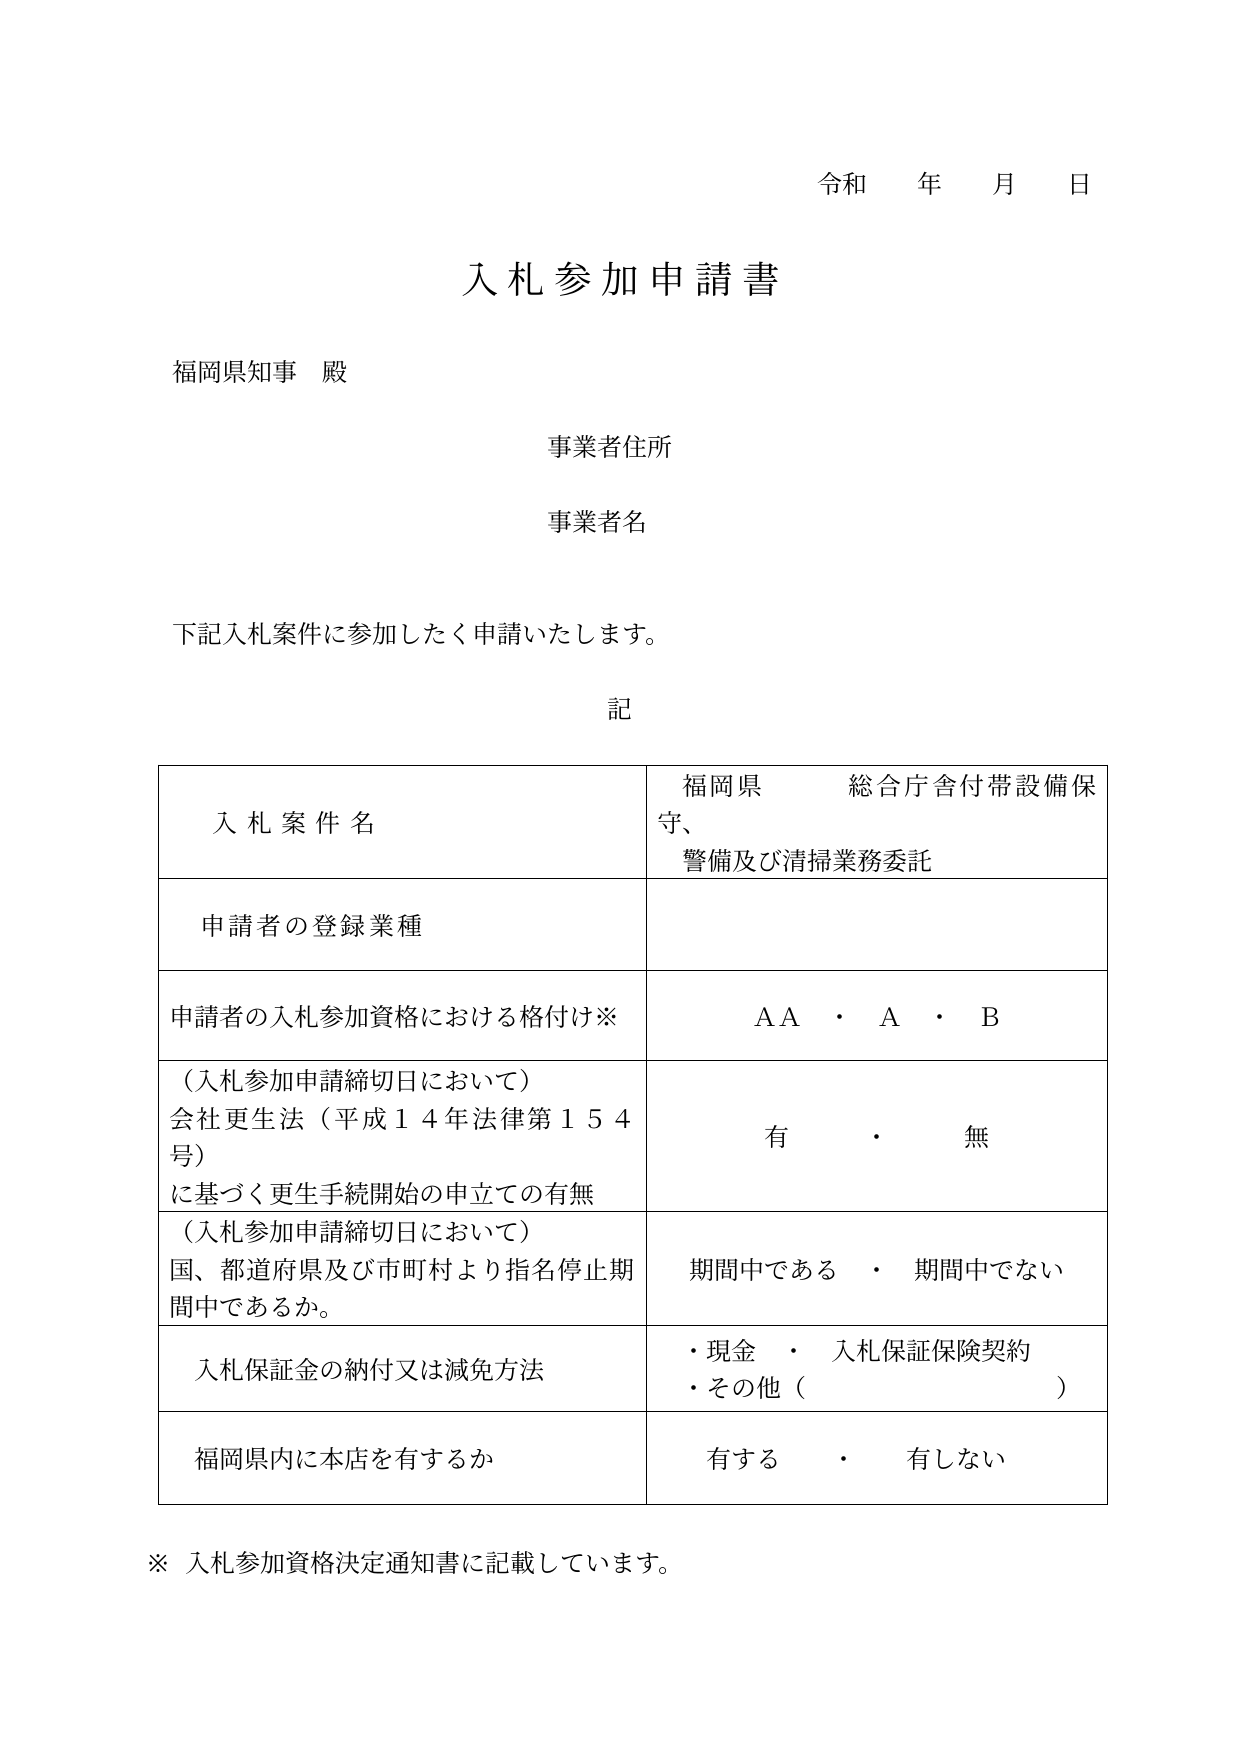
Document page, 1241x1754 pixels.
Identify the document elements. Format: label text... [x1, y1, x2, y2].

table_cell 期間中である ・ 期間中でない [647, 1212, 1107, 1325]
table_cell （入札参加申請締切日において） 会社更生法（平成１４年法律第１５４号） に基づく更生手続開始の申立ての有無 [159, 1061, 646, 1211]
table_cell 有する ・ 有しない [647, 1412, 1107, 1504]
subtitle 記 [148, 689, 1092, 727]
text 下記入札案件に参加したく申請いたします。 [148, 614, 1092, 652]
text 事業者住所 [148, 427, 1092, 464]
text 令和 年 月 日 [148, 164, 1092, 202]
table_cell 有 ・ 無 [647, 1061, 1107, 1211]
list 入札参加資格決定通知書に記載しています。 [148, 1543, 1092, 1580]
table_cell 申請者の登録業種 [159, 879, 646, 970]
table_cell 申請者の入札参加資格における格付け※ [159, 971, 646, 1060]
table_cell （入札参加申請締切日において） 国、都道府県及び市町村より指名停止期間中であるか。 [159, 1212, 646, 1325]
text 福岡県知事 殿 [148, 352, 1092, 389]
table_header 入札案件名 [159, 766, 646, 878]
table_header 福岡県 総合庁舎付帯設備保守、 警備及び清掃業務委託 [647, 766, 1107, 878]
table_cell ・現金 ・ 入札保証保険契約 ・その他（ ） [647, 1326, 1107, 1411]
table_cell 福岡県内に本店を有するか [159, 1412, 646, 1504]
text 事業者名 [148, 502, 1092, 539]
text 入札参加申請書 [148, 239, 1092, 314]
table_cell [647, 879, 1107, 970]
table_cell ＡＡ ・ Ａ ・ Ｂ [647, 971, 1107, 1060]
table_cell 入札保証金の納付又は減免方法 [159, 1326, 646, 1411]
